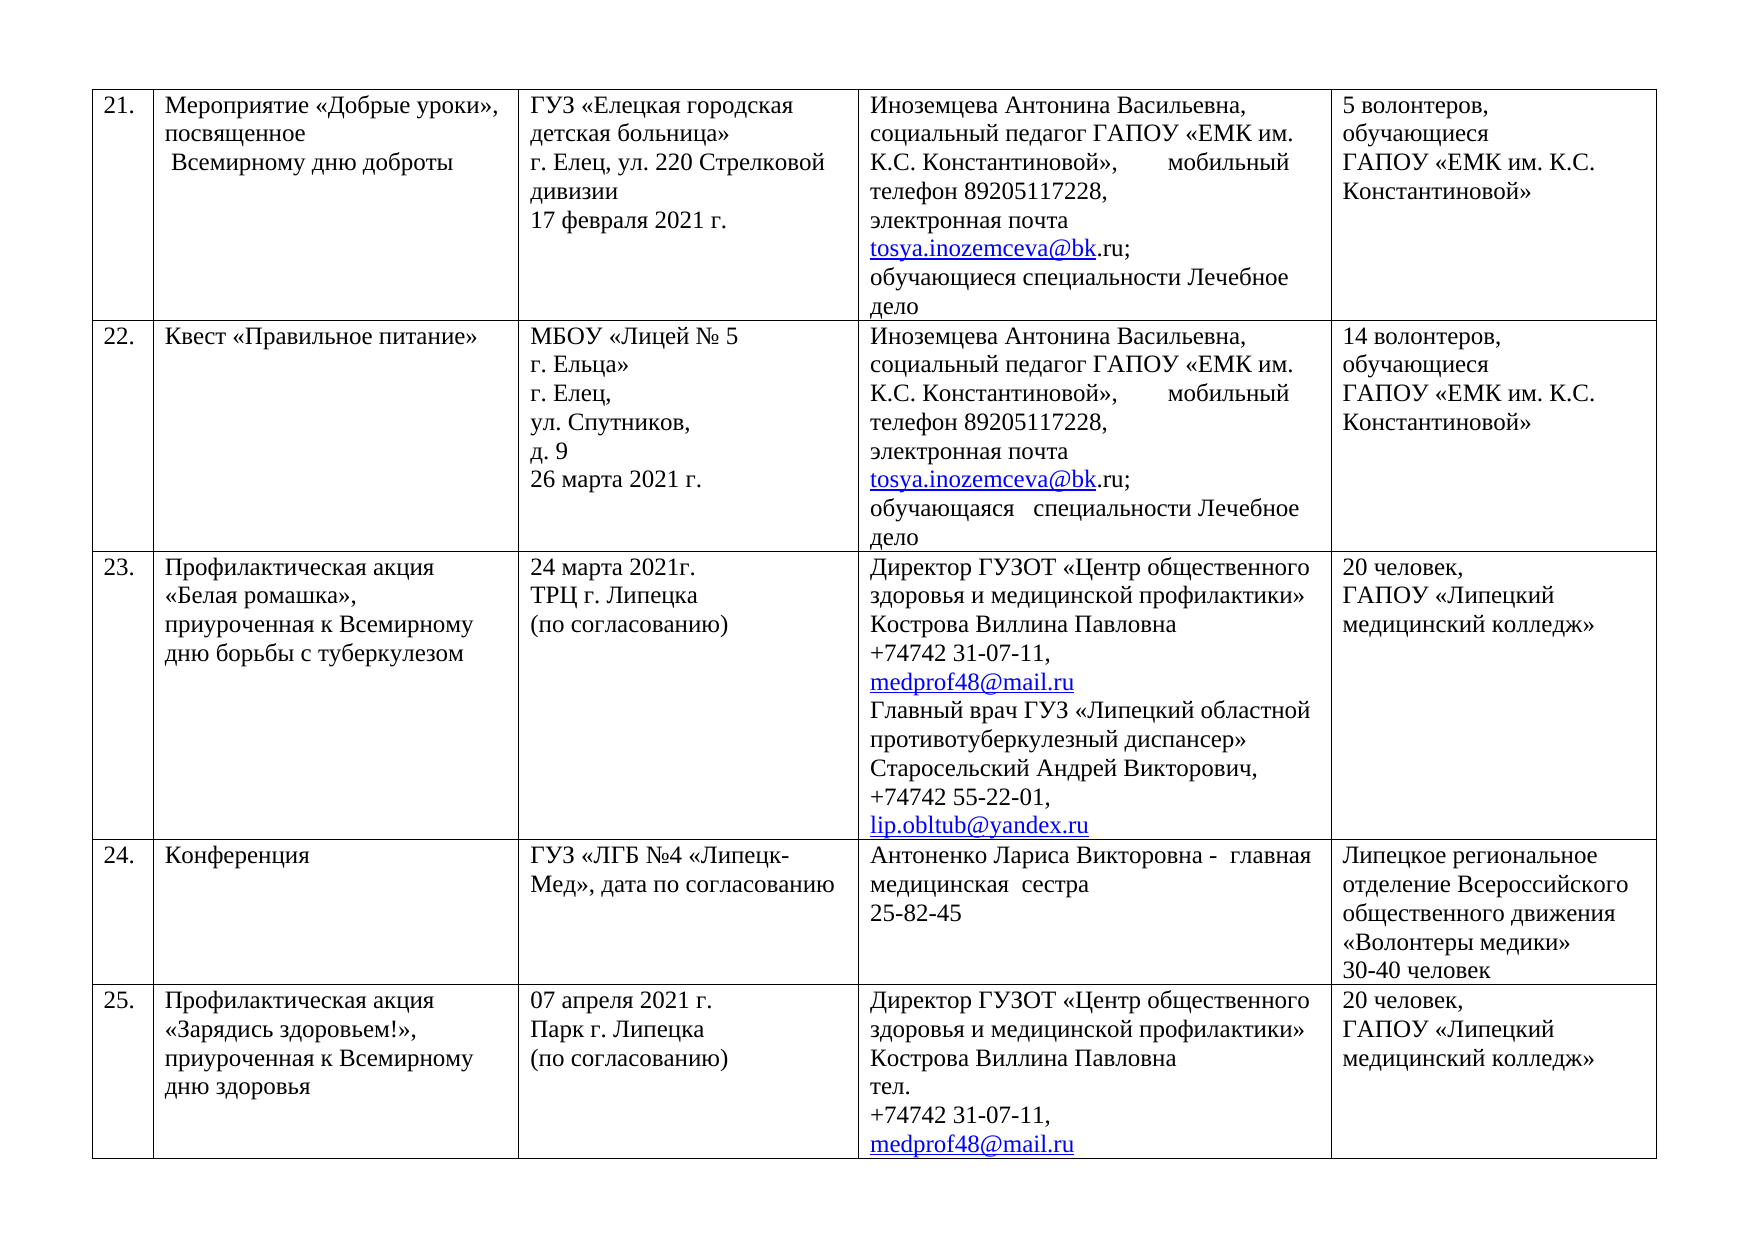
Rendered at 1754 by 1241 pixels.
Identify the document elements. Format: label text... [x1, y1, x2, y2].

table_cell Профилактическая акция «Белая ромашка», приуроченная к Всемирному дню борьбы с туберкулезом [154, 552, 518, 839]
table_cell ГУЗ «Елецкая городская детская больница» г. Елец, ул. 220 Стрелковой дивизии 17 февраля 2021 г. [519, 90, 858, 320]
table_cell [93, 90, 153, 320]
table_cell [93, 321, 153, 551]
table_cell 14 волонтеров, обучающиеся ГАПОУ «ЕМК им. К.С. Константиновой» [1332, 321, 1656, 551]
table_cell Конференция [154, 840, 518, 984]
table_cell [93, 985, 153, 1158]
table_cell [93, 552, 153, 839]
table_cell [93, 840, 153, 984]
table_cell МБОУ «Лицей № 5 г. Ельца» г. Елец, ул. Спутников, д. 9 26 марта 2021 г. [519, 321, 858, 551]
table_cell Мероприятие «Добрые уроки», посвященное Всемирному дню доброты [154, 90, 518, 320]
table_cell ГУЗ «ЛГБ №4 «Липецк-Мед», дата по согласованию [519, 840, 858, 984]
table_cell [1332, 985, 1656, 1158]
table_cell Иноземцева Антонина Васильевна, социальный педагог ГАПОУ «ЕМК им. К.С. Константиновой», мобильный телефон 89205117228, электронная почта tosya.inozemceva@bk.ru; обучающиеся специальности Лечебное дело [859, 90, 1331, 320]
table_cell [154, 985, 518, 1158]
table_cell 20 человек, ГАПОУ «Липецкий медицинский колледж» [1332, 552, 1656, 839]
table_cell Липецкое региональное отделение Всероссийского общественного движения «Волонтеры медики» 30-40 человек [1332, 840, 1656, 984]
table_cell Иноземцева Антонина Васильевна, социальный педагог ГАПОУ «ЕМК им. К.С. Константиновой», мобильный телефон 89205117228, электронная почта tosya.inozemceva@bk.ru; обучающаяся специальности Лечебное дело [859, 321, 1331, 551]
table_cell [519, 985, 858, 1158]
table_cell Директор ГУЗОТ «Центр общественного здоровья и медицинской профилактики» Кострова Виллина Павловна +74742 31-07-11, medprof48@mail.ru Главный врач ГУЗ «Липецкий областной противотуберкулезный диспансер» Старосельский Андрей Викторович, +74742 55-22-01, lip.obltub@yandex.ru [859, 552, 1331, 839]
table_cell Антоненко Лариса Викторовна - главная медицинская сестра 25-82-45 [859, 840, 1331, 984]
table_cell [859, 985, 1331, 1158]
table_cell 5 волонтеров, обучающиеся ГАПОУ «ЕМК им. К.С. Константиновой» [1332, 90, 1656, 320]
table_cell 24 марта 2021г. ТРЦ г. Липецка (по согласованию) [519, 552, 858, 839]
table_cell Квест «Правильное питание» [154, 321, 518, 551]
